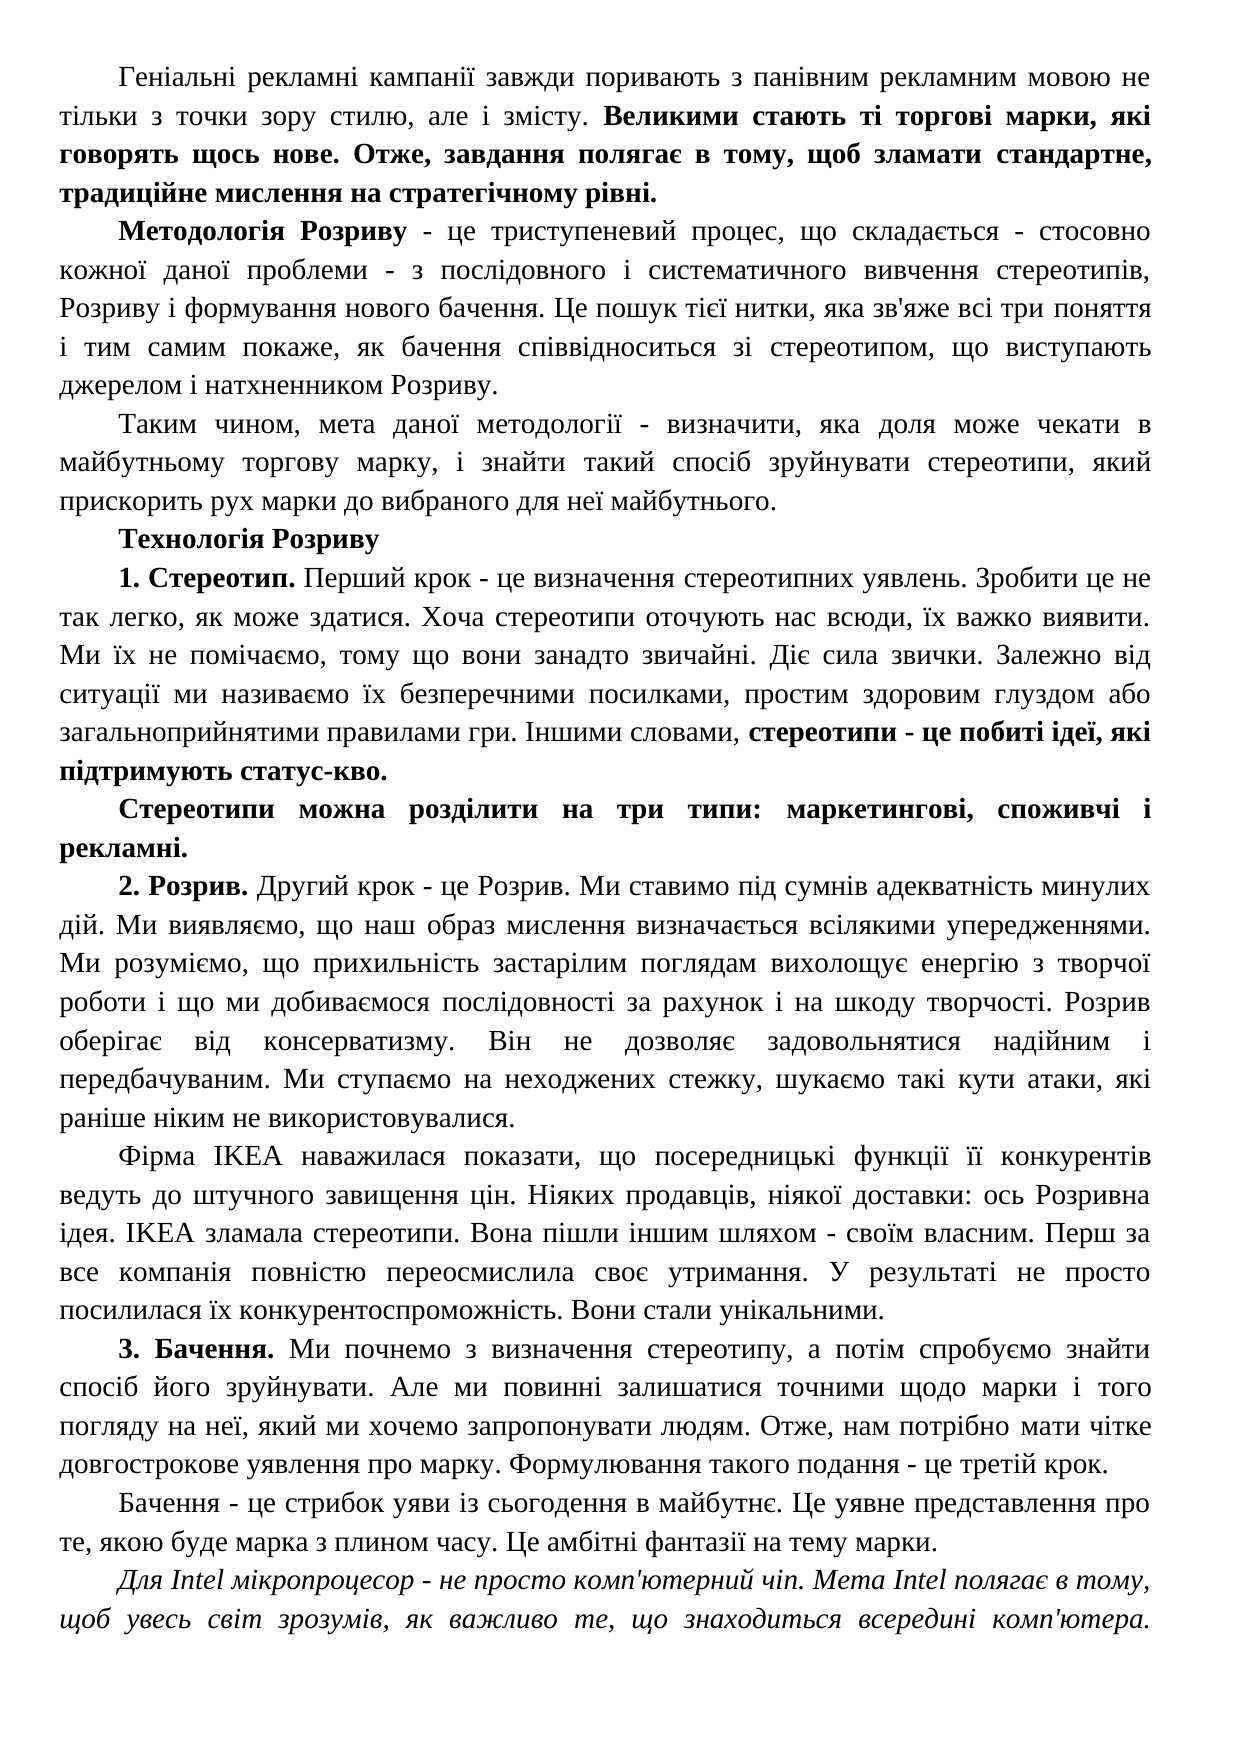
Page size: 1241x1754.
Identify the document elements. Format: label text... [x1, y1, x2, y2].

text Геніальні рекламні кампанії завжди поривають з панівним рекламним мовою не тільки з точки зору стилю, але і змісту. Великими стають ті торгові марки, які говорять щось нове. Отже, завдання полягає в тому, щоб зламати стандартне, традиційне мислення на стратегічному рівні. [59, 59, 1152, 208]
text 2. Розрив. Другий крок - це Розрив. Ми ставимо під сумнів адекватність минулих дій. Ми виявляємо, що наш образ мислення визначається всілякими упередженнями. Ми розуміємо, що прихильність застарілим поглядам вихолощує енергію з творчої роботи і що ми добиваємося послідовності за рахунок і на шкоду творчості. Розрив оберігає від консерватизму. Він не дозволяє задовольнятися надійним і передбачуваним. Ми ступаємо на неходжених стежку, шукаємо такі кути атаки, які раніше ніким не використовувалися. [59, 868, 1152, 1133]
text 1. Стереотип. Перший крок - це визначення стереотипних уявлень. Зробити це не так легко, як може здатися. Хоча стереотипи оточують нас всюди, їх важко виявити. Ми їх не помічаємо, тому що вони занадто звичайні. Діє сила звички. Залежно від ситуації ми називаємо їх безперечними посилками, простим здоровим глуздом або загальноприйнятими правилами гри. Іншими словами, стереотипи - це побиті ідеї, які підтримують статус-кво. [59, 560, 1152, 786]
text Фірма IKEA наважилася показати, що посередницькі функції її конкурентів ведуть до штучного завищення цін. Ніяких продавців, ніякої доставки: ось Розривна ідея. IKEA зламала стереотипи. Вона пішли іншим шляхом - своїм власним. Перш за все компанія повністю переосмислила своє утримання. У результаті не просто посилилася їх конкурентоспроможність. Вони стали унікальними. [59, 1138, 1152, 1326]
text Технологія Розриву [59, 522, 1152, 555]
text Стереотипи можна розділити на три типи: маркетингові, споживчі і рекламні. [59, 791, 1152, 863]
text Таким чином, мета даної методології - визначити, яка доля може чекати в майбутньому торгову марку, і знайти такий спосіб зруйнувати стереотипи, який прискорить рух марки до вибраного для неї майбутнього. [59, 406, 1152, 517]
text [59, 1562, 1152, 1634]
text 3. Бачення. Ми почнемо з визначення стереотипу, а потім спробуємо знайти спосіб його зруйнувати. Але ми повинні залишатися точними щодо марки і того погляду на неї, який ми хочемо запропонувати людям. Отже, нам потрібно мати чітке довгострокове уявлення про марку. Формулювання такого подання - це третій крок. [59, 1331, 1152, 1480]
text Методологія Розриву - це триступеневий процес, що складається - стосовно кожної даної проблеми - з послідовного і систематичного вивчення стереотипів, Розриву і формування нового бачення. Це пошук тієї нитки, яка зв'яже всі три поняття і тим самим покаже, як бачення співвідноситься зі стереотипом, що виступають джерелом і натхненником Розриву. [59, 213, 1152, 401]
text Бачення - це стрибок уяви із сьогодення в майбутнє. Це уявне представлення про те, якою буде марка з плином часу. Це амбітні фантазії на тему марки. [59, 1485, 1152, 1557]
